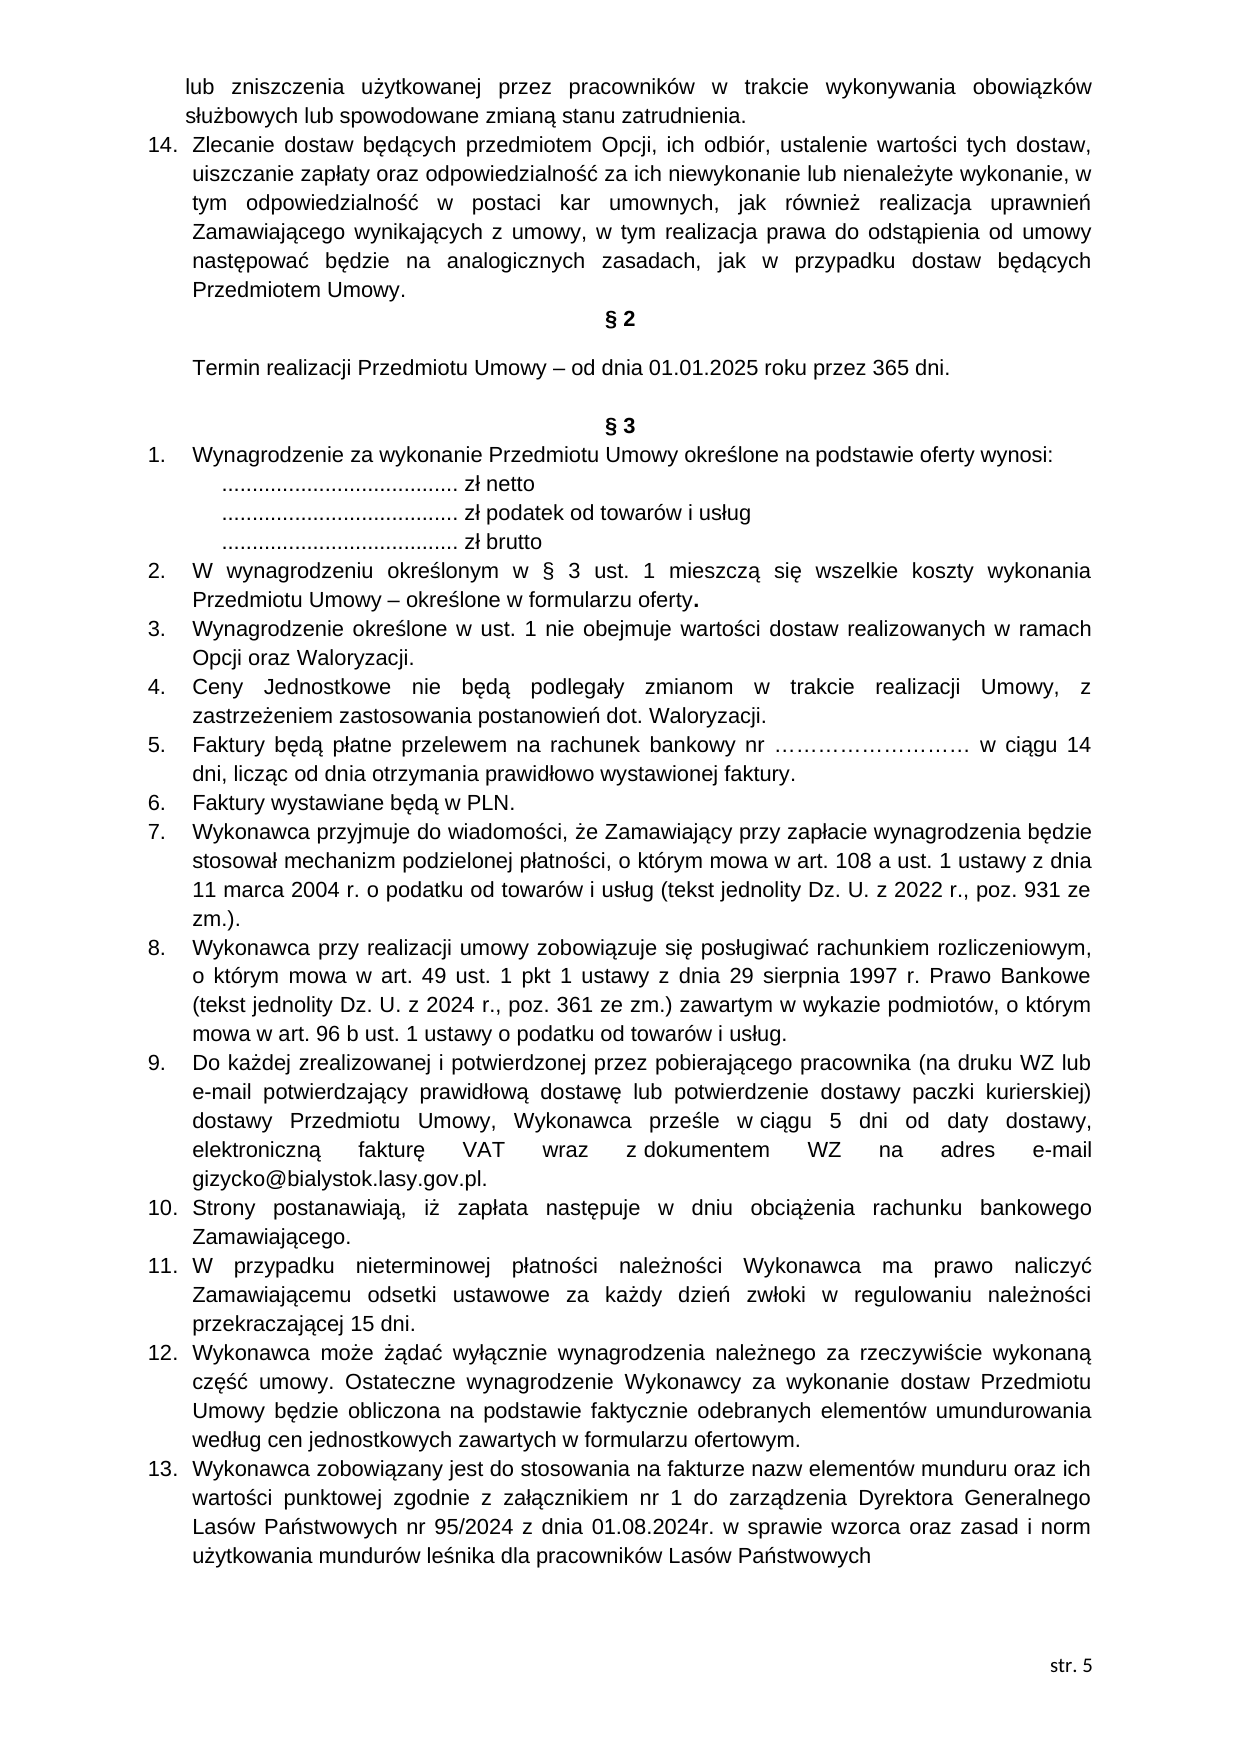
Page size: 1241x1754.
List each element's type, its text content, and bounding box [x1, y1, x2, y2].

list Wykonawca może żądać wyłącznie wynagrodzenia należnego za rzeczywiście wykonaną część umowy. Ostateczne wynagrodzenie Wykonawcy za wykonanie dostaw Przedmiotu Umowy będzie obliczona na podstawie faktycznie odebranych elementów umundurowania według cen jednostkowych zawartych w formularzu ofertowym. [148, 1340, 1093, 1452]
list Wykonawca zobowiązany jest do stosowania na fakturze nazw elementów munduru oraz ich wartości punktowej zgodnie z załącznikiem nr 1 do zarządzenia Dyrektora Generalnego Lasów Państwowych nr 95/2024 z dnia 01.08.2024r. w sprawie wzorca oraz zasad i norm użytkowania mundurów leśnika dla pracowników Lasów Państwowych [148, 1456, 1093, 1568]
text ....................................... zł netto [221, 471, 1093, 496]
text ....................................... zł brutto [221, 529, 1093, 554]
list W przypadku nieterminowej płatności należności Wykonawca ma prawo naliczyć Zamawiającemu odsetki ustawowe za każdy dzień zwłoki w regulowaniu należności przekraczającej 15 dni. [148, 1253, 1093, 1336]
list Ceny Jednostkowe nie będą podlegały zmianom w trakcie realizacji Umowy, z zastrzeżeniem zastosowania postanowień dot. Waloryzacji. [148, 674, 1093, 728]
text ....................................... zł podatek od towarów i usług [221, 500, 1093, 525]
list Wynagrodzenie za wykonanie Przedmiotu Umowy określone na podstawie oferty wynosi: [148, 442, 1093, 467]
list Faktury będą płatne przelewem na rachunek bankowy nr ……………………… w ciągu 14 dni, licząc od dnia otrzymania prawidłowo wystawionej faktury. [148, 732, 1093, 786]
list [148, 74, 1093, 128]
list Zlecanie dostaw będących przedmiotem Opcji, ich odbiór, ustalenie wartości tych dostaw, uiszczanie zapłaty oraz odpowiedzialność za ich niewykonanie lub nienależyte wykonanie, w tym odpowiedzialność w postaci kar umownych, jak również realizacja uprawnień Zamawiającego wynikających z umowy, w tym realizacja prawa do odstąpienia od umowy następować będzie na analogicznych zasadach, jak w przypadku dostaw będących Przedmiotem Umowy. [148, 132, 1093, 302]
list Wynagrodzenie określone w ust. 1 nie obejmuje wartości dostaw realizowanych w ramach Opcji oraz Waloryzacji. [148, 616, 1093, 670]
list Wykonawca przy realizacji umowy zobowiązuje się posługiwać rachunkiem rozliczeniowym, o którym mowa w art. 49 ust. 1 pkt 1 ustawy z dnia 29 sierpnia 1997 r. Prawo Bankowe (tekst jednolity Dz. U. z 2024 r., poz. 361 ze zm.) zawartym w wykazie podmiotów, o którym mowa w art. 96 b ust. 1 ustawy o podatku od towarów i usług. [148, 934, 1093, 1047]
list Faktury wystawiane będą w PLN. [148, 790, 1093, 815]
list Do każdej zrealizowanej i potwierdzonej przez pobierającego pracownika (na druku WZ lub e-mail potwierdzający prawidłową dostawę lub potwierdzenie dostawy paczki kurierskiej) dostawy Przedmiotu Umowy, Wykonawca prześle w ciągu 5 dni od daty dostawy, elektroniczną fakturę VAT wraz z dokumentem WZ na adres e-mail gizycko@bialystok.lasy.gov.pl. [148, 1050, 1093, 1191]
list Strony postanawiają, iż zapłata następuje w dniu obciążenia rachunku bankowego Zamawiającego. [148, 1195, 1093, 1249]
text § 3 [148, 413, 1093, 438]
text § 2 [148, 306, 1093, 331]
list Termin realizacji Przedmiotu Umowy – od dnia 01.01.2025 roku przez 365 dni. [192, 355, 1093, 381]
list Wykonawca przyjmuje do wiadomości, że Zamawiający przy zapłacie wynagrodzenia będzie stosował mechanizm podzielonej płatności, o którym mowa w art. 108 a ust. 1 ustawy z dnia 11 marca 2004 r. o podatku od towarów i usług (tekst jednolity Dz. U. z 2022 r., poz. 931 ze zm.). [148, 819, 1093, 931]
list W wynagrodzeniu określonym w § 3 ust. 1 mieszczą się wszelkie koszty wykonania Przedmiotu Umowy – określone w formularzu oferty. [148, 558, 1093, 612]
